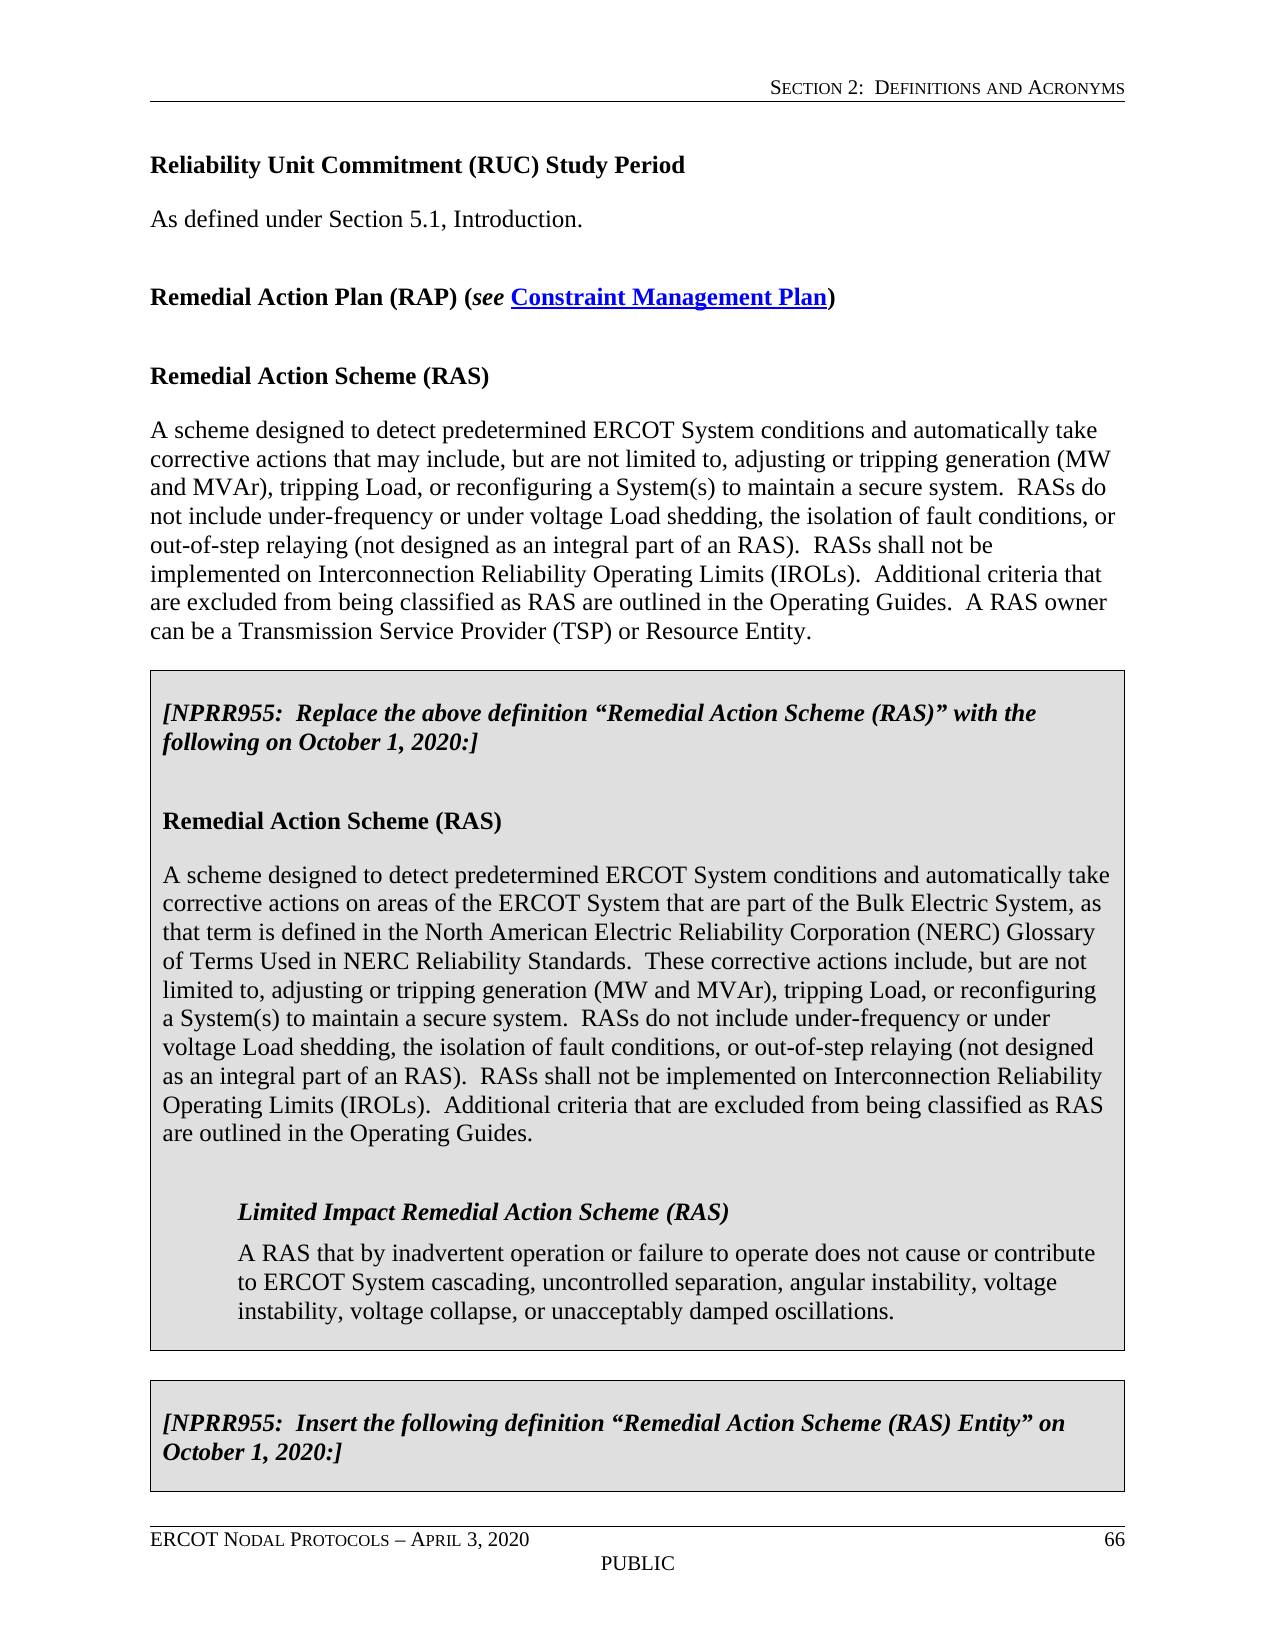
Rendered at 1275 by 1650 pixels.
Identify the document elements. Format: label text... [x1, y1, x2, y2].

text As defined under Section 5.1, Introduction. [150, 204, 1125, 232]
text Reliability Unit Commitment (RUC) Study Period [150, 150, 1125, 179]
text Remedial Action Scheme (RAS) [150, 361, 1125, 390]
text A scheme designed to detect predetermined ERCOT System conditions and automatically take corrective actions that may include, but are not limited to, adjusting or tripping generation (MW and MVAr), tripping Load, or reconfiguring a System(s) to maintain a secure system. RASs do not include under-frequency or under voltage Load shedding, the isolation of fault conditions, or out-of-step relaying (not designed as an integral part of an RAS). RASs shall not be implemented on Interconnection Reliability Operating Limits (IROLs). Additional criteria that are excluded from being classified as RAS are outlined in the Operating Guides. A RAS owner can be a Transmission Service Provider (TSP) or Resource Entity. [150, 415, 1125, 645]
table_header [151, 1381, 1124, 1491]
table_header [NPRR955: Replace the above definition “Remedial Action Scheme (RAS)” with the following on October 1, 2020:] Remedial Action Scheme (RAS) A scheme designed to detect predetermined ERCOT System conditions and automatically take corrective actions on areas of the ERCOT System that are part of the Bulk Electric System, as that term is defined in the North American Electric Reliability Corporation (NERC) Glossary of Terms Used in NERC Reliability Standards. These corrective actions include, but are not limited to, adjusting or tripping generation (MW and MVAr), tripping Load, or reconfiguring a System(s) to maintain a secure system. RASs do not include under-frequency or under voltage Load shedding, the isolation of fault conditions, or out-of-step relaying (not designed as an integral part of an RAS). RASs shall not be implemented on Interconnection Reliability Operating Limits (IROLs). Additional criteria that are excluded from being classified as RAS are outlined in the Operating Guides. Limited Impact Remedial Action Scheme (RAS) A RAS that by inadvertent operation or failure to operate does not cause or contribute to ERCOT System cascading, uncontrolled separation, angular instability, voltage instability, voltage collapse, or unacceptably damped oscillations. [151, 671, 1124, 1350]
text Remedial Action Plan (RAP) (see Constraint Management Plan) [150, 282, 1125, 311]
